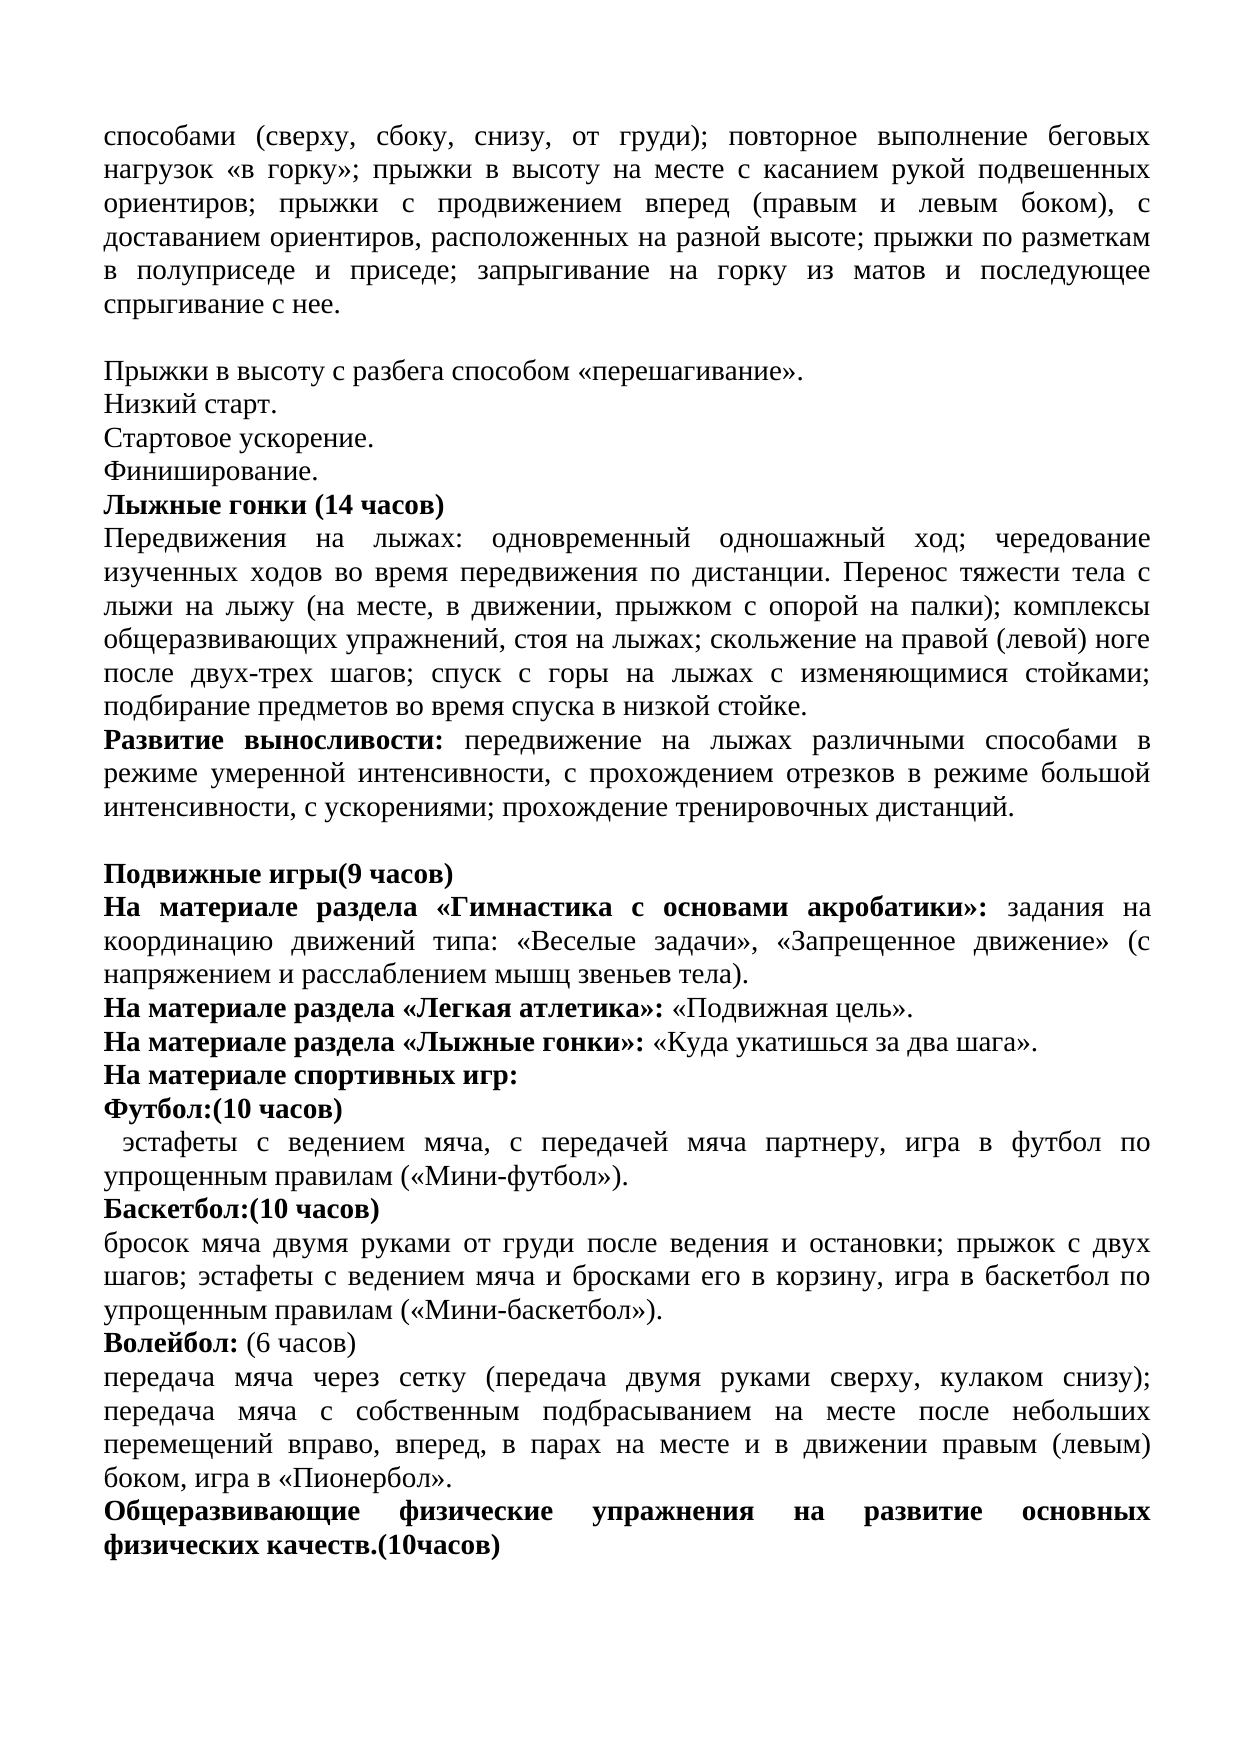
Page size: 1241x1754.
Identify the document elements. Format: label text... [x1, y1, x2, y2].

text передача мяча через сетку (передача двумя руками сверху, кулаком снизу); передача мяча с собственным подбрасыванием на месте после небольших перемещений вправо, вперед, в парах на месте и в движении правым (левым) боком, игра в «Пионербол». [103, 1359, 1152, 1493]
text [103, 118, 1152, 319]
text Волейбол: (6 часов) [103, 1326, 1152, 1359]
text На материале раздела «Легкая атлетика»: «Подвижная цель». [103, 990, 1152, 1024]
text На материале раздела «Лыжные гонки»: «Куда укатишься за два шага». [103, 1024, 1152, 1057]
text Баскетбол:(10 часов) [103, 1191, 1152, 1225]
text Низкий старт. [103, 386, 1152, 420]
text Общеразвивающие физические упражнения на развитие основных физических качеств.(10часов) [103, 1493, 1152, 1560]
text Передвижения на лыжах: одновременный одношажный ход; чередование изученных ходов во время передвижения по дистанции. Перенос тяжести тела с лыжи на лыжу (на месте, в движении, прыжком с опорой на палки); комплексы общеразвивающих упражнений, стоя на лыжах; скольжение на правой (левой) ноге после двух-трех шагов; спуск с горы на лыжах с изменяющимися стойками; подбирание предметов во время спуска в низкой стойке. [103, 521, 1152, 722]
text эстафеты с ведением мяча, с передачей мяча партнеру, игра в футбол по упрощенным правилам («Мини-футбол»). [103, 1124, 1152, 1191]
text Подвижные игры(9 часов) [103, 856, 1152, 889]
text Развитие выносливости: передвижение на лыжах различными способами в режиме умеренной интенсивности, с прохождением отрезков в режиме большой интенсивности, с ускорениями; прохождение тренировочных дистанций. [103, 722, 1152, 822]
text Лыжные гонки (14 часов) [103, 487, 1152, 521]
text Стартовое ускорение. [103, 420, 1152, 453]
text бросок мяча двумя руками от груди после ведения и остановки; прыжок с двух шагов; эстафеты с ведением мяча и бросками его в корзину, игра в баскетбол по упрощенным правилам («Мини-баскетбол»). [103, 1225, 1152, 1326]
text На материале раздела «Гимнастика с основами акробатики»: задания на координацию движений типа: «Веселые задачи», «Запрещенное движение» (с напряжением и расслаблением мышц звеньев тела). [103, 889, 1152, 990]
text Прыжки в высоту с разбега способом «перешагивание». [103, 353, 1152, 386]
text Финиширование. [103, 453, 1152, 487]
text На материале спортивных игр: [103, 1057, 1152, 1091]
text Футбол:(10 часов) [103, 1091, 1152, 1124]
